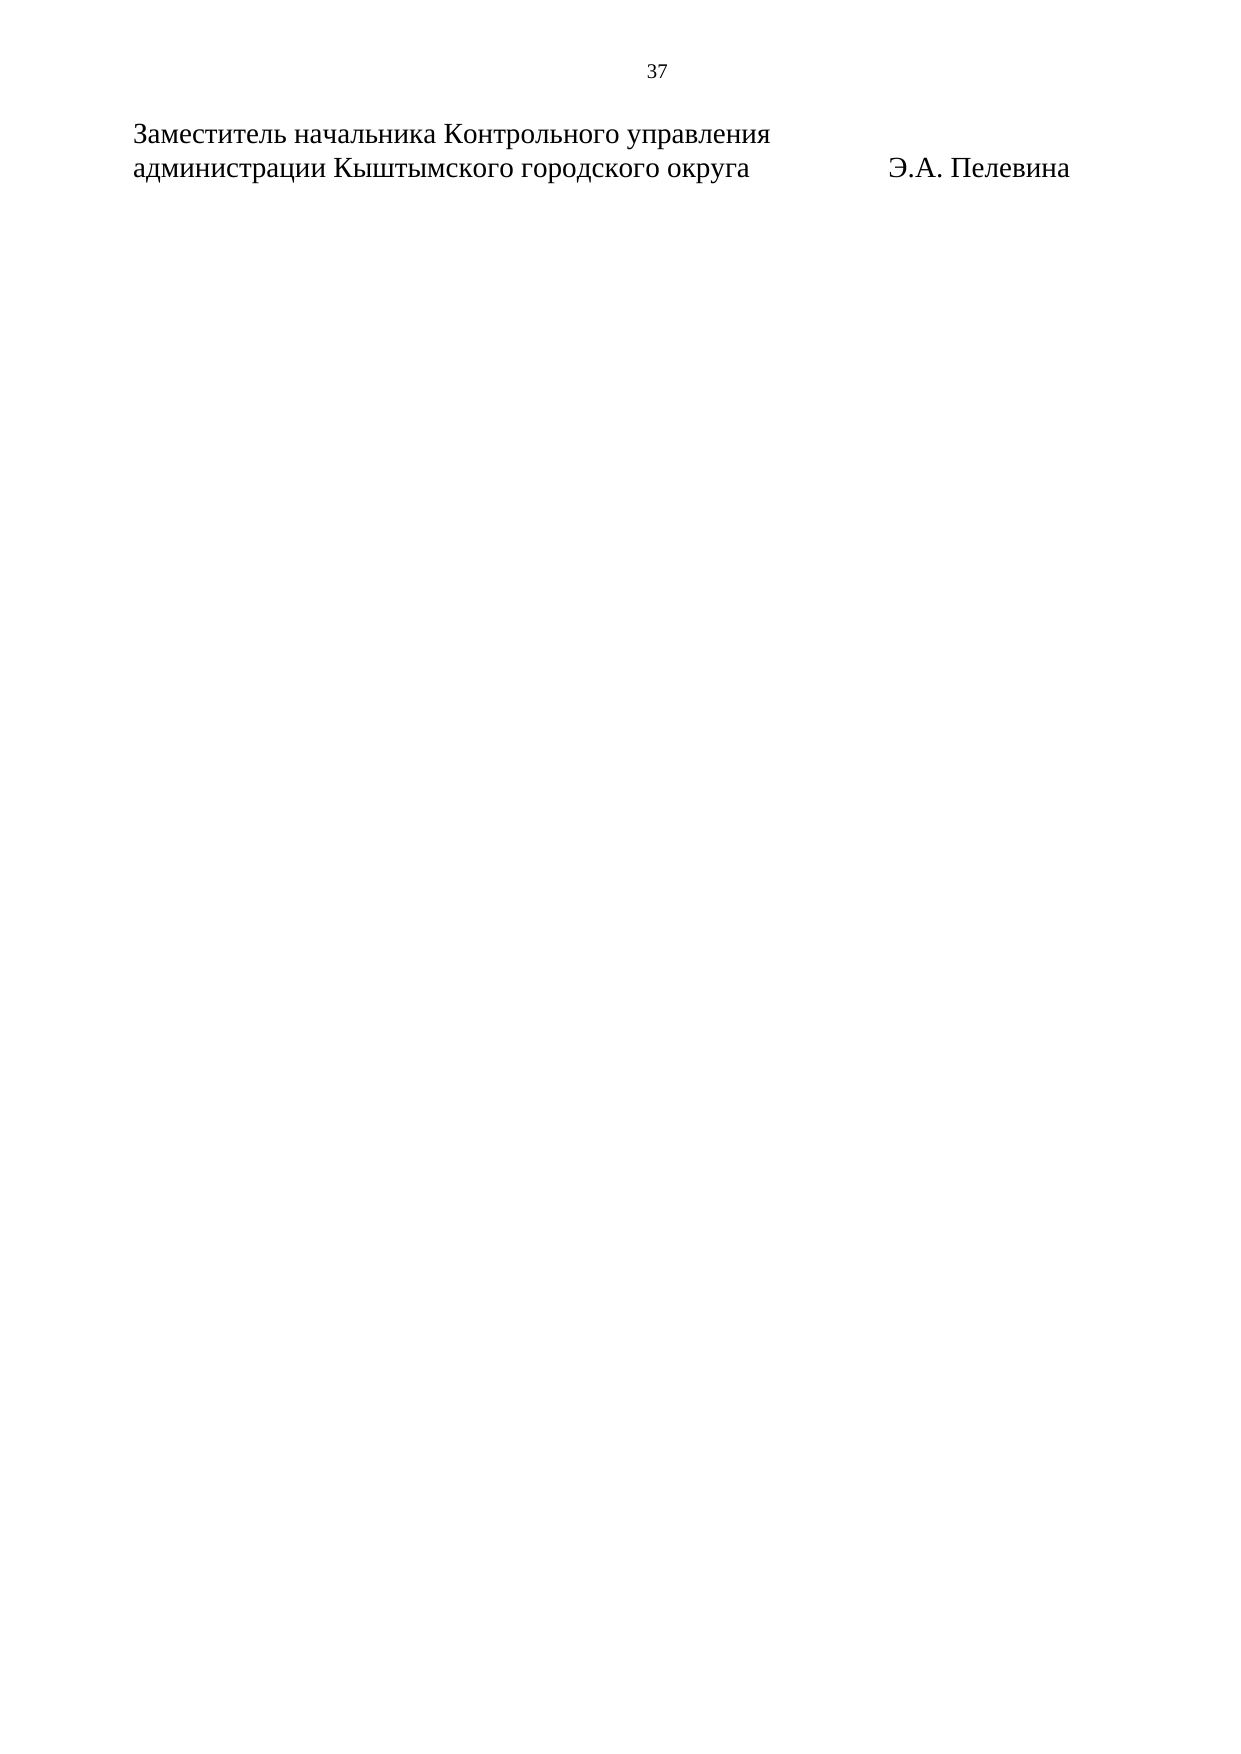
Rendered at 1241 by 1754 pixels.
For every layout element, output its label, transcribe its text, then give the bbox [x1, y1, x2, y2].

text Заместитель начальника Контрольного управления [133, 117, 1181, 150]
text администрации Кыштымского городского округа Э.А. Пелевина [133, 150, 1181, 184]
